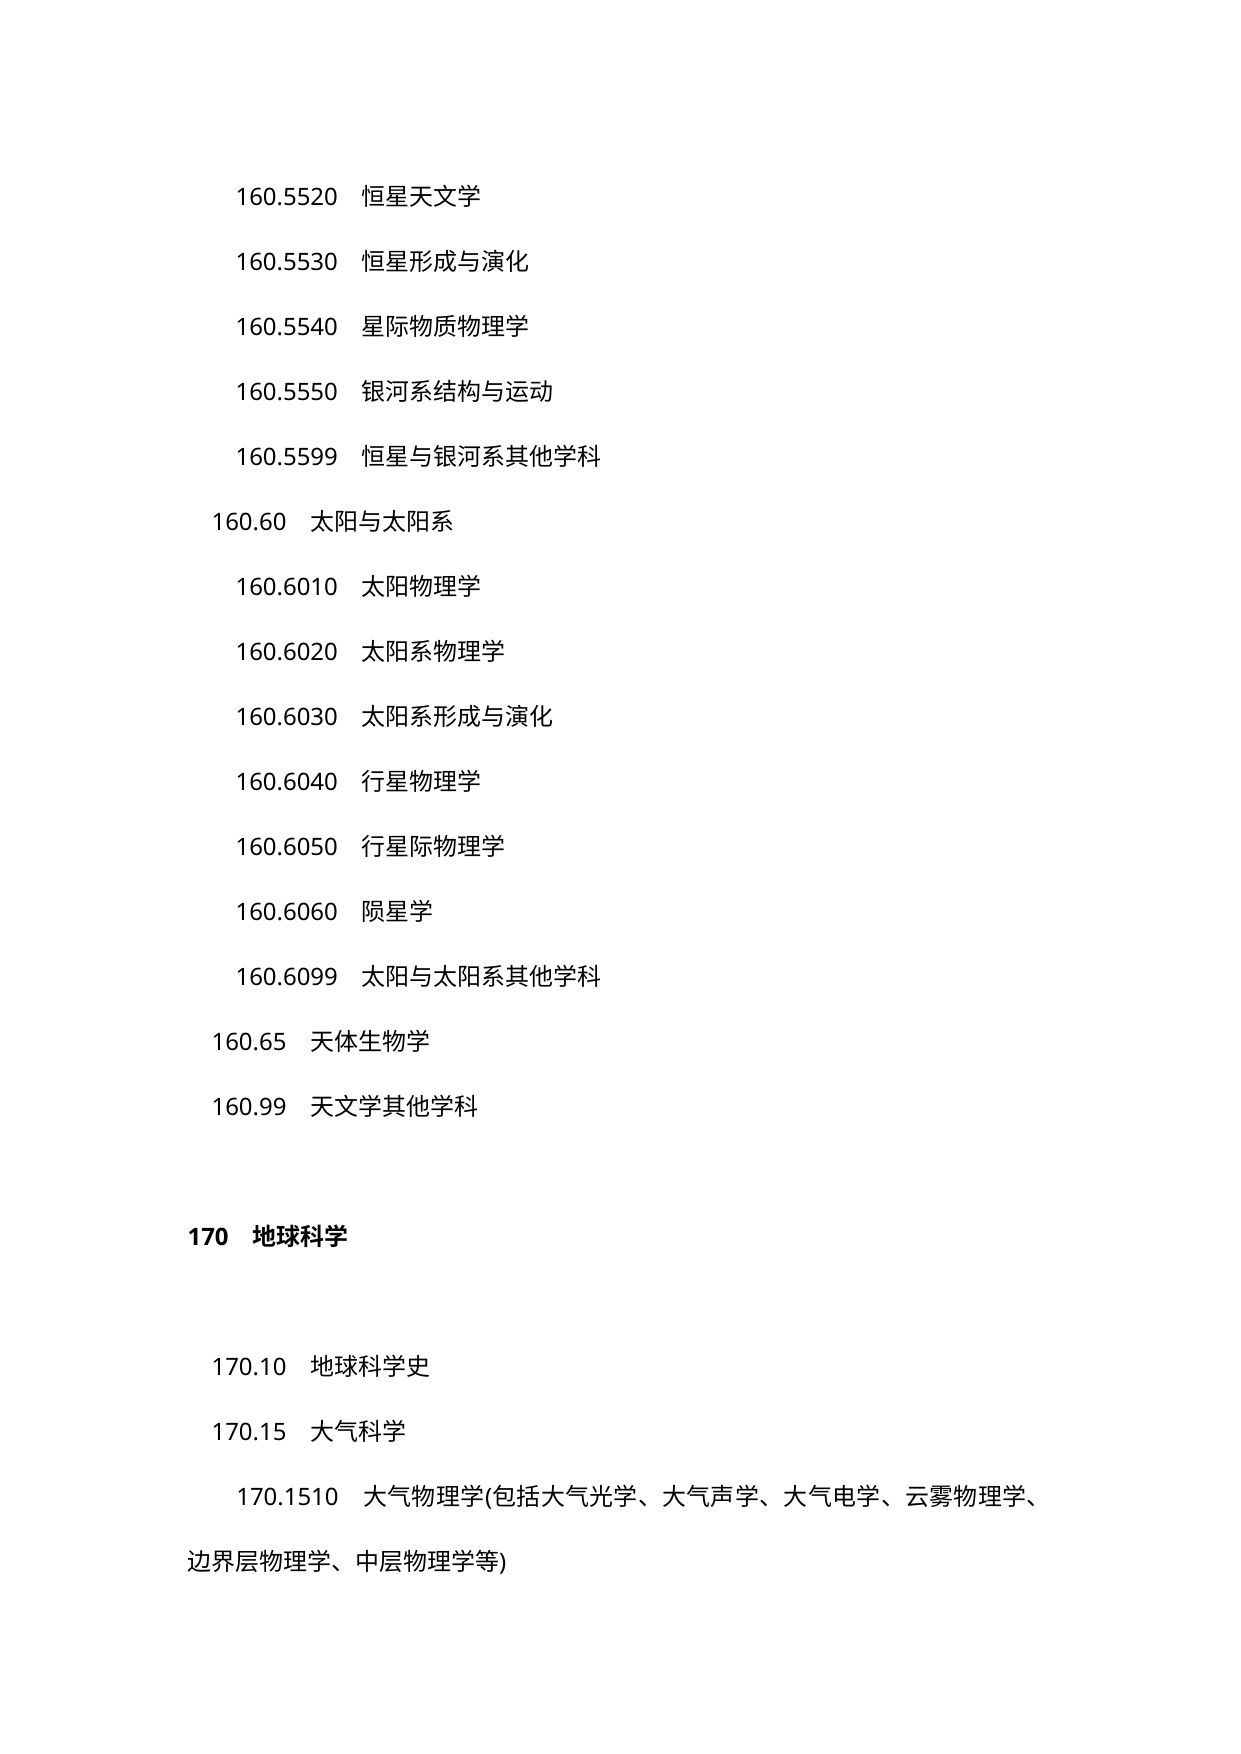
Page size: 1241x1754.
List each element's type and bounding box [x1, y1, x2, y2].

text [187, 162, 1053, 1592]
